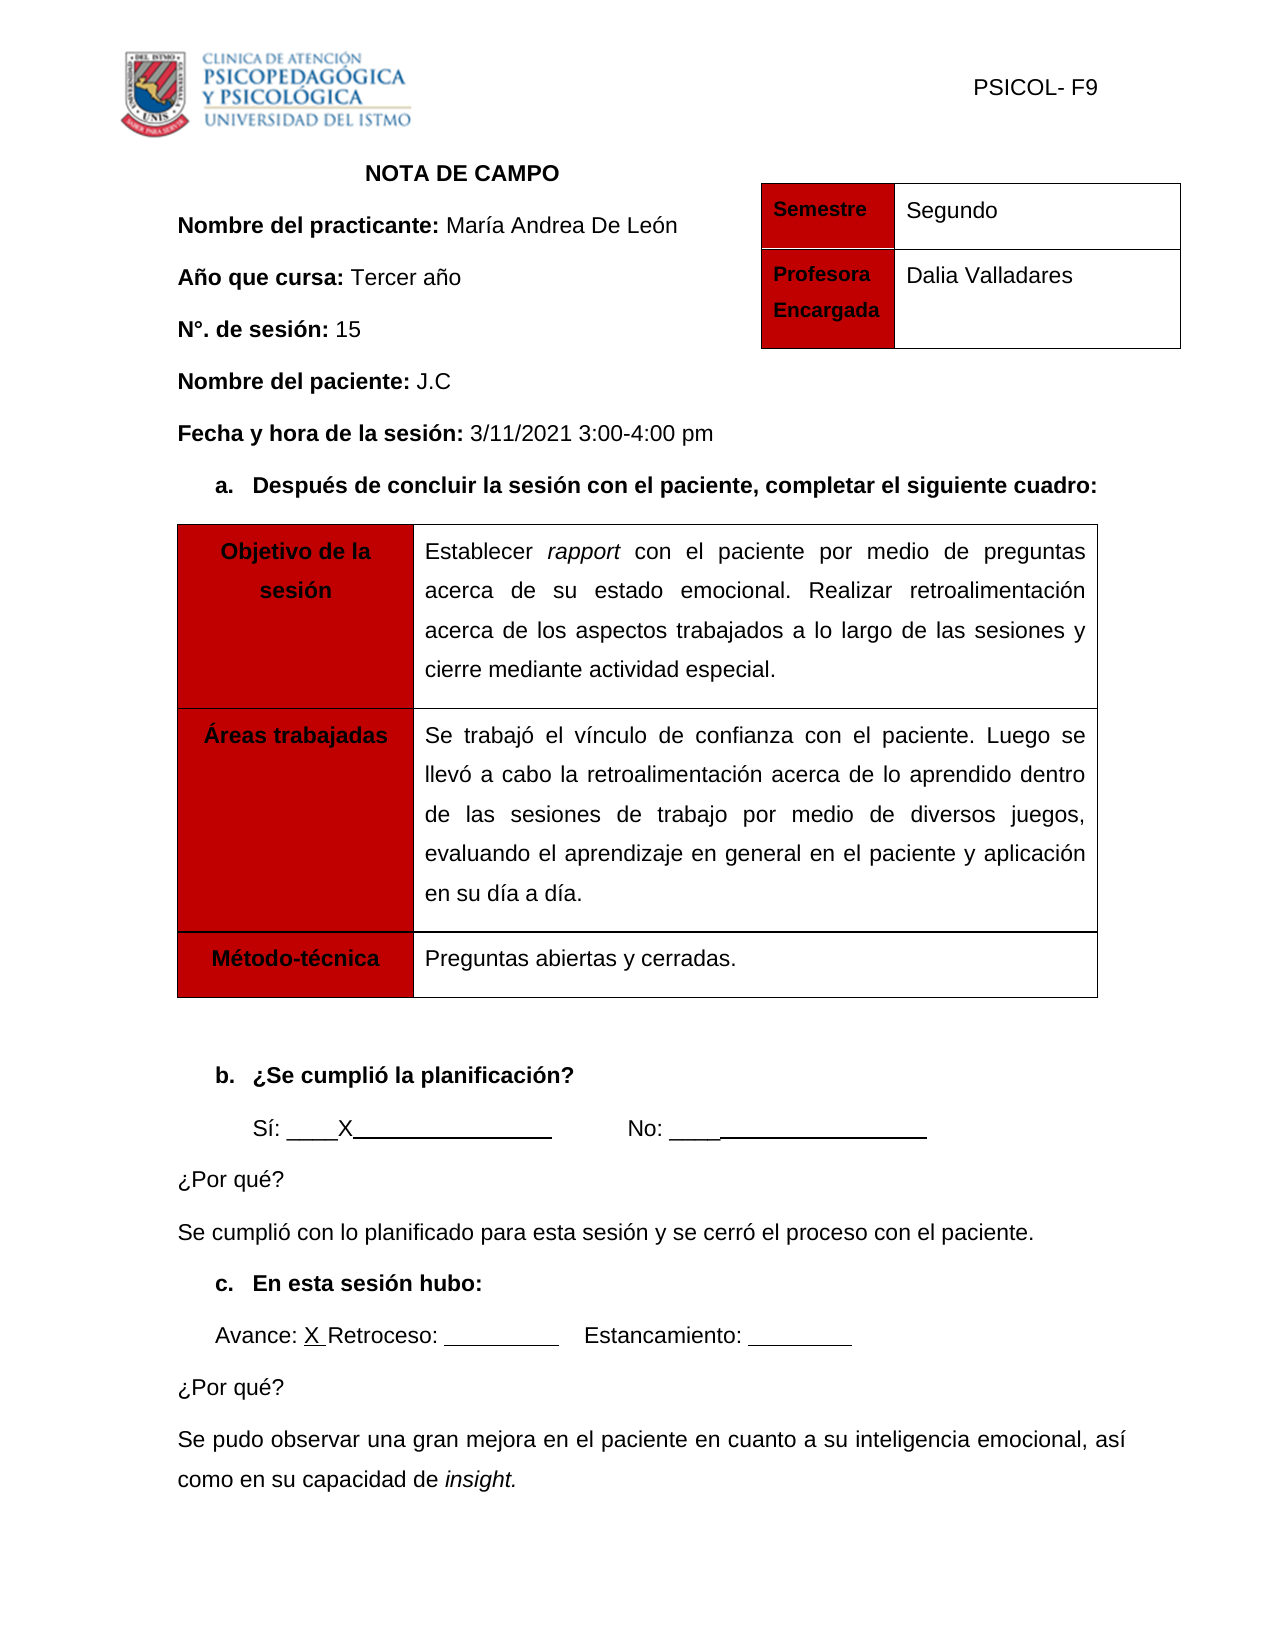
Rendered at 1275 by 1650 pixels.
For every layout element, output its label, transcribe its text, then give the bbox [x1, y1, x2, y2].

list ¿Se cumplió la planificación? [215, 1062, 1127, 1089]
text N°. de sesión: 15 [177, 316, 761, 342]
text Nombre del paciente: J.C [177, 368, 1127, 394]
text Fecha y hora de la sesión: 3/11/2021 3:00-4:00 pm [177, 420, 1127, 446]
table_header Objetivo de la sesión [178, 525, 413, 708]
text Avance: X Retroceso: Estancamiento: [215, 1322, 1127, 1349]
picture [65, 20, 437, 148]
table_cell Método-técnica [178, 933, 413, 997]
text ¿Por qué? [177, 1166, 1127, 1193]
text Año que cursa: Tercer año [177, 264, 761, 291]
table_cell Se trabajó el vínculo de confianza con el paciente. Luego se llevó a cabo la retroalimentación acerca de lo aprendido dentro de las sesiones de trabajo por medio de diversos juegos, evaluando el aprendizaje en general en el paciente y aplicación en su día a día. [414, 709, 1097, 931]
table_cell Dalia Valladares [895, 250, 1180, 348]
text Se pudo observar una gran mejora en el paciente en cuanto a su inteligencia emocional, así como en su capacidad de insight. [177, 1426, 1127, 1492]
table_header Establecer rapport con el paciente por medio de preguntas acerca de su estado emocional. Realizar retroalimentación acerca de los aspectos trabajados a lo largo de las sesiones y cierre mediante actividad especial. [414, 525, 1097, 708]
table_cell Preguntas abiertas y cerradas. [414, 933, 1097, 997]
text Sí: ____X No: ____ [252, 1114, 1127, 1141]
list En esta sesión hubo: [215, 1270, 1127, 1297]
table_header Semestre [762, 184, 894, 248]
table_header Segundo [895, 184, 1180, 248]
list Después de concluir la sesión con el paciente, completar el siguiente cuadro: [215, 472, 1127, 498]
text NOTA DE CAMPO [177, 160, 1127, 187]
text Se cumplió con lo planificado para esta sesión y se cerró el proceso con el paciente. [177, 1218, 1127, 1245]
table_cell Profesora Encargada [762, 250, 894, 348]
table_cell Áreas trabajadas [178, 709, 413, 931]
text Nombre del practicante: María Andrea De León [177, 212, 761, 238]
text ¿Por qué? [177, 1374, 1127, 1401]
